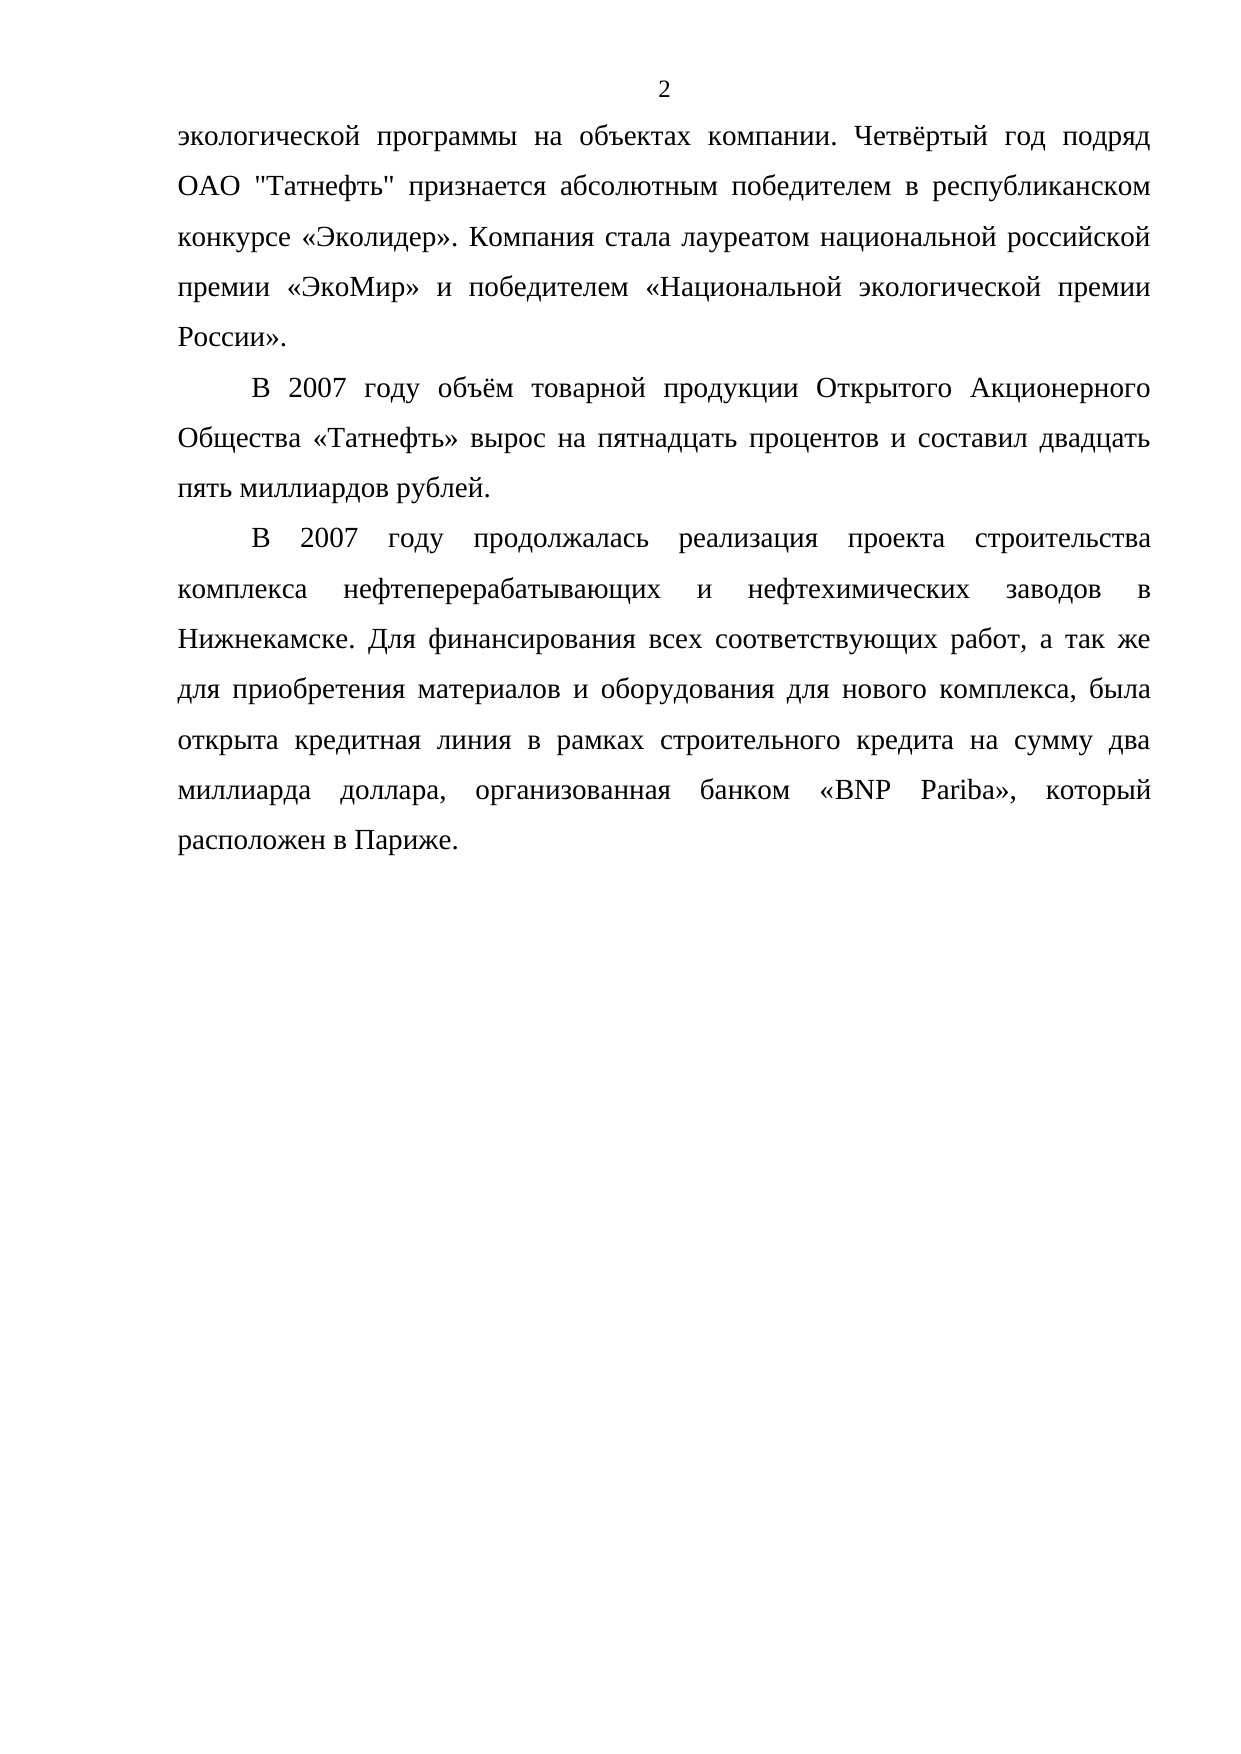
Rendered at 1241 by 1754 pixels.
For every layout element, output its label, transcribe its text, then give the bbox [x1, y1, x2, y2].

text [177, 118, 1152, 353]
text В 2007 году объём товарной продукции Открытого Акционерного Общества «Татнефть» вырос на пятнадцать процентов и составил двадцать пять миллиардов рублей. [177, 370, 1152, 504]
text В 2007 году продолжалась реализация проекта строительства комплекса нефтеперерабатывающих и нефтехимических заводов в Нижнекамске. Для финансирования всех соответствующих работ, а так же для приобретения материалов и оборудования для нового комплекса, была открыта кредитная линия в рамках строительного кредита на сумму два миллиарда доллара, организованная банком «BNP Pariba», который расположен в Париже. [177, 521, 1152, 856]
